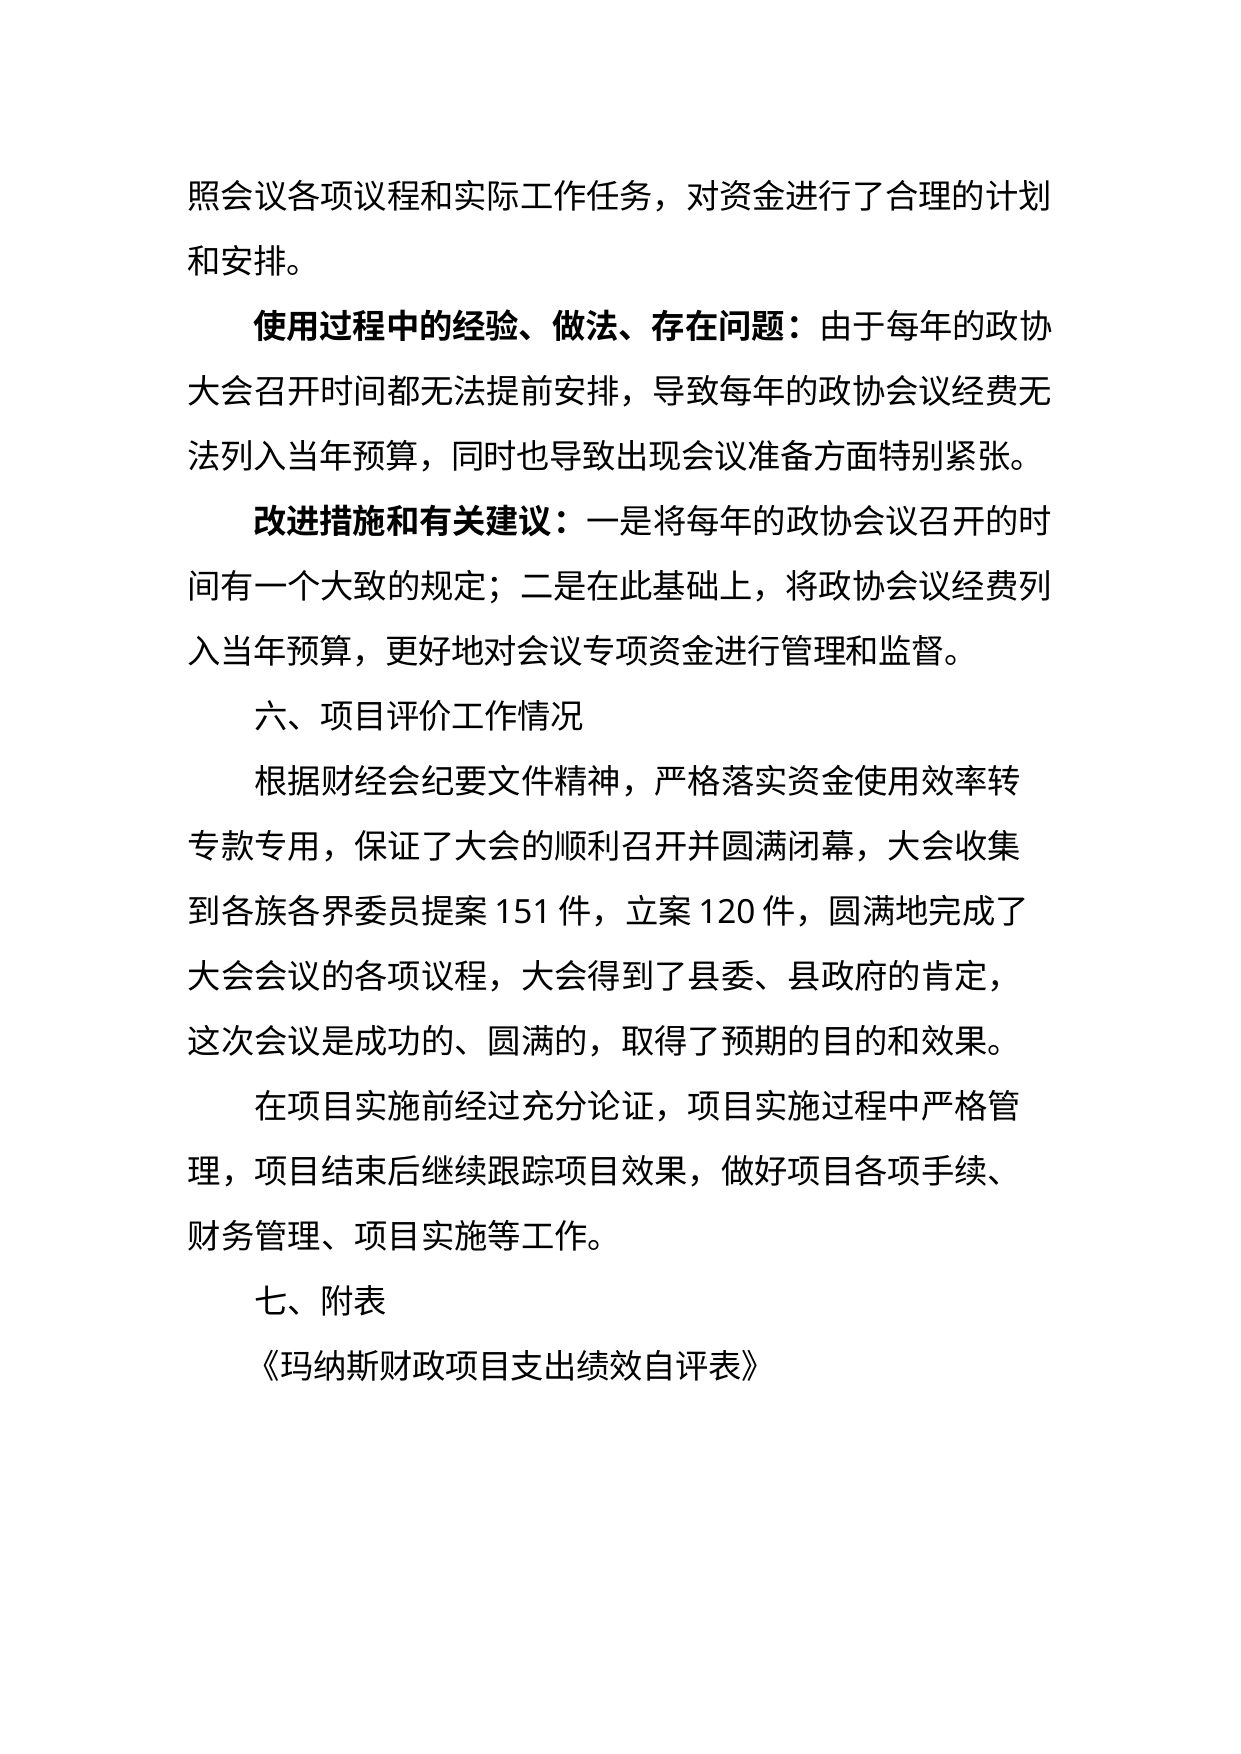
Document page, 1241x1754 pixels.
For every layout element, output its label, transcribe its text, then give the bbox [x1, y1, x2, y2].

text 《玛纳斯财政项目支出绩效自评表》 [187, 1332, 1053, 1397]
list 改进措施和有关建议：一是将每年的政协会议召开的时间有一个大致的规定；二是在此基础上，将政协会议经费列入当年预算，更好地对会议专项资金进行管理和监督。 [187, 487, 1053, 682]
list 使用过程中的经验、做法、存在问题：由于每年的政协大会召开时间都无法提前安排，导致每年的政协会议经费无法列入当年预算，同时也导致出现会议准备方面特别紧张。 [187, 292, 1053, 487]
text 在项目实施前经过充分论证，项目实施过程中严格管理，项目结束后继续跟踪项目效果，做好项目各项手续、财务管理、项目实施等工作。 [187, 1072, 1053, 1267]
text 六、项目评价工作情况 [187, 682, 1053, 747]
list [187, 162, 1053, 292]
text 根据财经会纪要文件精神，严格落实资金使用效率转专款专用，保证了大会的顺利召开并圆满闭幕，大会收集到各族各界委员提案151件，立案120件，圆满地完成了大会会议的各项议程，大会得到了县委、县政府的肯定，这次会议是成功的、圆满的，取得了预期的目的和效果。 [187, 747, 1053, 1072]
text 七、附表 [187, 1267, 1053, 1332]
